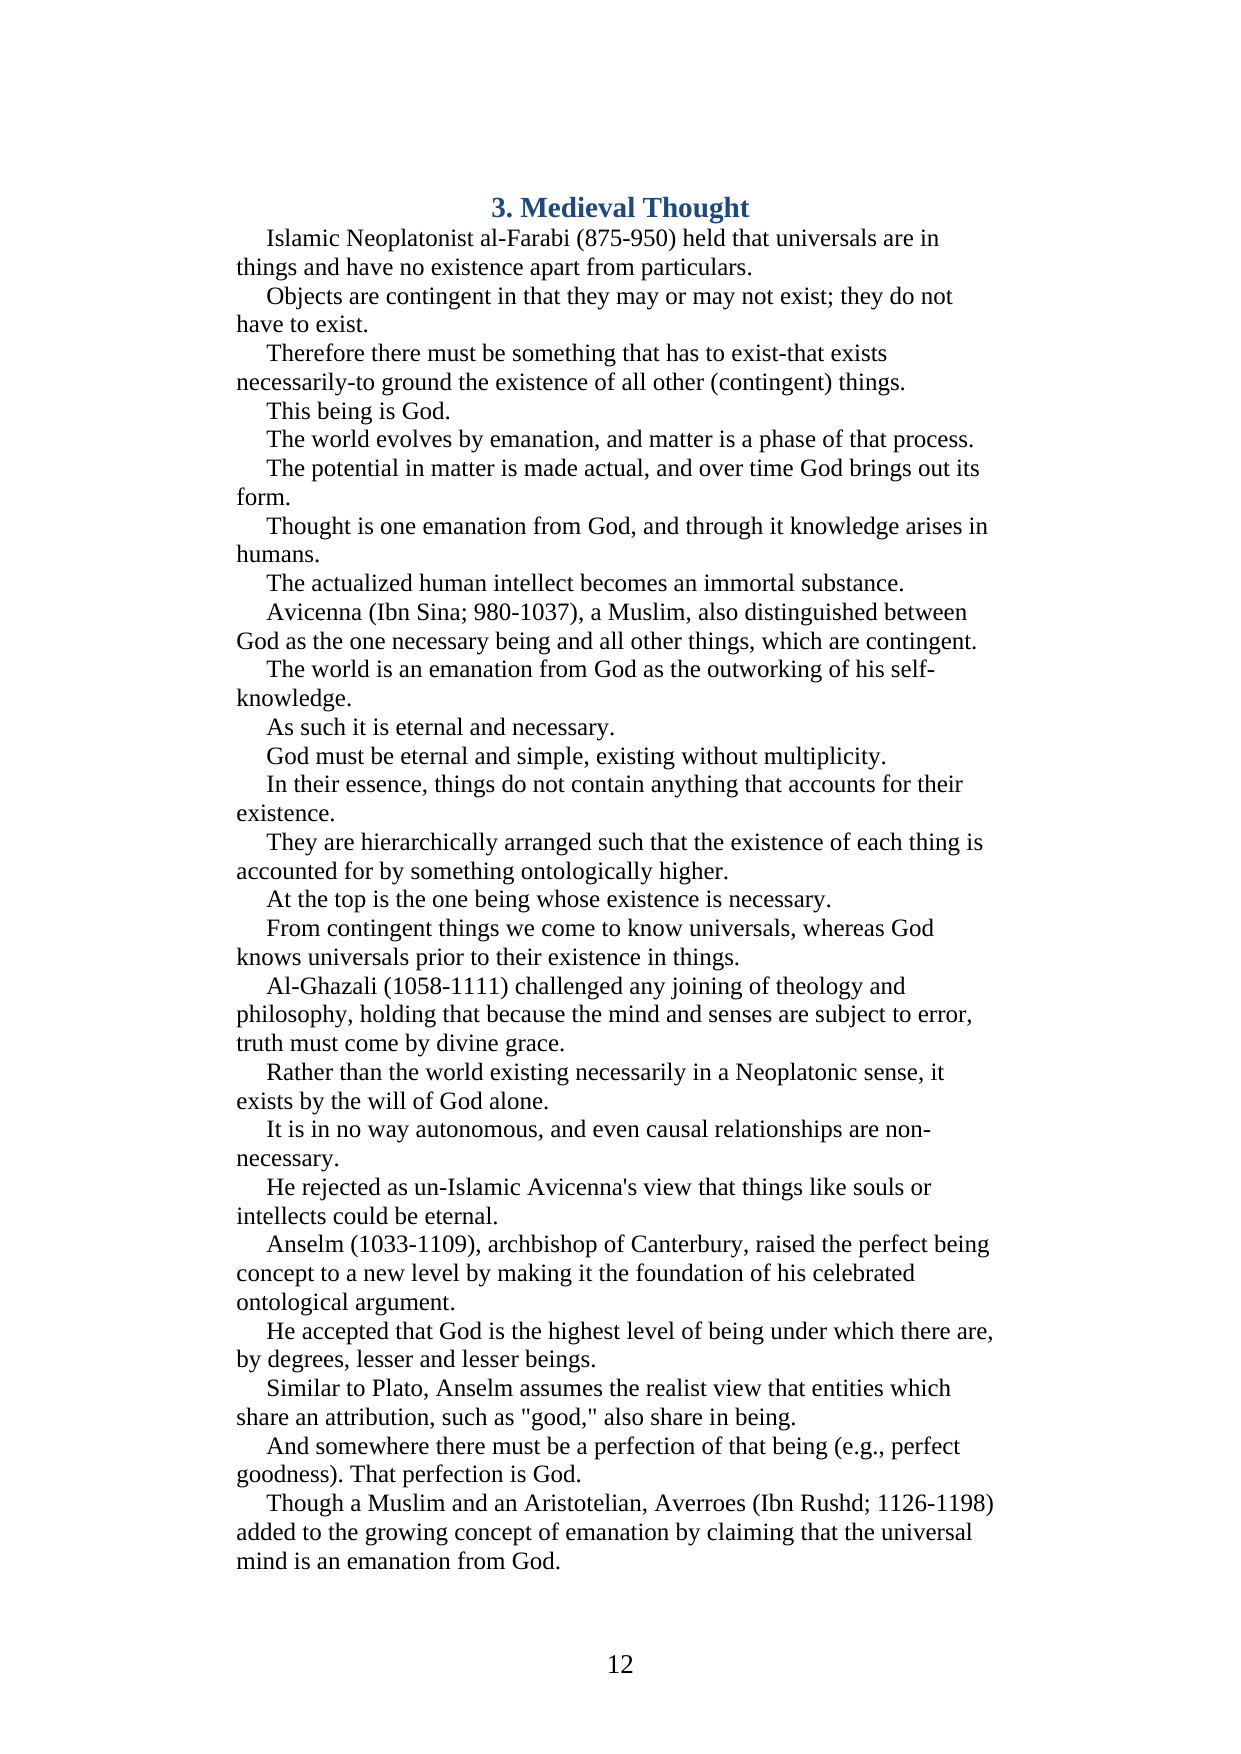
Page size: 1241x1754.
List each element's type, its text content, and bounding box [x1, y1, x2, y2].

text It is in no way autonomous, and even causal relationships are non-necessary. [236, 1114, 1004, 1172]
text Rather than the world existing necessarily in a Neoplatonic sense, it exists by the will of God alone. [236, 1057, 1004, 1114]
text The potential in matter is made actual, and over time God brings out its form. [236, 453, 1004, 511]
text Anselm (1033-1109), archbishop of Canterbury, raised the perfect being concept to a new level by making it the foundation of his celebrated ontological argument. [236, 1229, 1004, 1316]
text In their essence, things do not contain anything that accounts for their existence. [236, 769, 1004, 827]
text Thought is one emanation from God, and through it knowledge arises in humans. [236, 511, 1004, 568]
text He accepted that God is the highest level of being under which there are, by degrees, lesser and lesser beings. [236, 1316, 1004, 1373]
text At the top is the one being whose existence is necessary. [236, 884, 1004, 913]
text God must be eternal and simple, existing without multiplicity. [236, 741, 1004, 769]
text Therefore there must be something that has to exist-that exists necessarily-to ground the existence of all other (contingent) things. [236, 338, 1004, 396]
text Islamic Neoplatonist al-Farabi (875-950) held that universals are in things and have no existence apart from particulars. [236, 223, 1004, 281]
text From contingent things we come to know universals, whereas God knows universals prior to their existence in things. [236, 913, 1004, 971]
text The actualized human intellect becomes an immortal substance. [236, 568, 1004, 597]
text The world is an emanation from God as the outworking of his self-knowledge. [236, 654, 1004, 712]
text Similar to Plato, Anselm assumes the realist view that entities which share an attribution, such as "good," also share in being. [236, 1373, 1004, 1431]
text As such it is eternal and necessary. [236, 712, 1004, 741]
text Though a Muslim and an Aristotelian, Averroes (Ibn Rushd; 1126-1198) added to the growing concept of emanation by claiming that the universal mind is an emanation from God. [236, 1488, 1004, 1574]
text He rejected as un-Islamic Avicenna's view that things like souls or intellects could be eternal. [236, 1172, 1004, 1229]
subtitle 3. Medieval Thought [236, 190, 1004, 223]
text And somewhere there must be a perfection of that being (e.g., perfect goodness). That perfection is God. [236, 1431, 1004, 1488]
text This being is God. [236, 396, 1004, 424]
text They are hierarchically arranged such that the existence of each thing is accounted for by something ontologically higher. [236, 827, 1004, 884]
text Objects are contingent in that they may or may not exist; they do not have to exist. [236, 281, 1004, 338]
text Al-Ghazali (1058-1111) challenged any joining of theology and philosophy, holding that because the mind and senses are subject to error, truth must come by divine grace. [236, 971, 1004, 1057]
text The world evolves by emanation, and matter is a phase of that process. [236, 424, 1004, 453]
text Avicenna (Ibn Sina; 980-1037), a Muslim, also distinguished between God as the one necessary being and all other things, which are contingent. [236, 597, 1004, 654]
